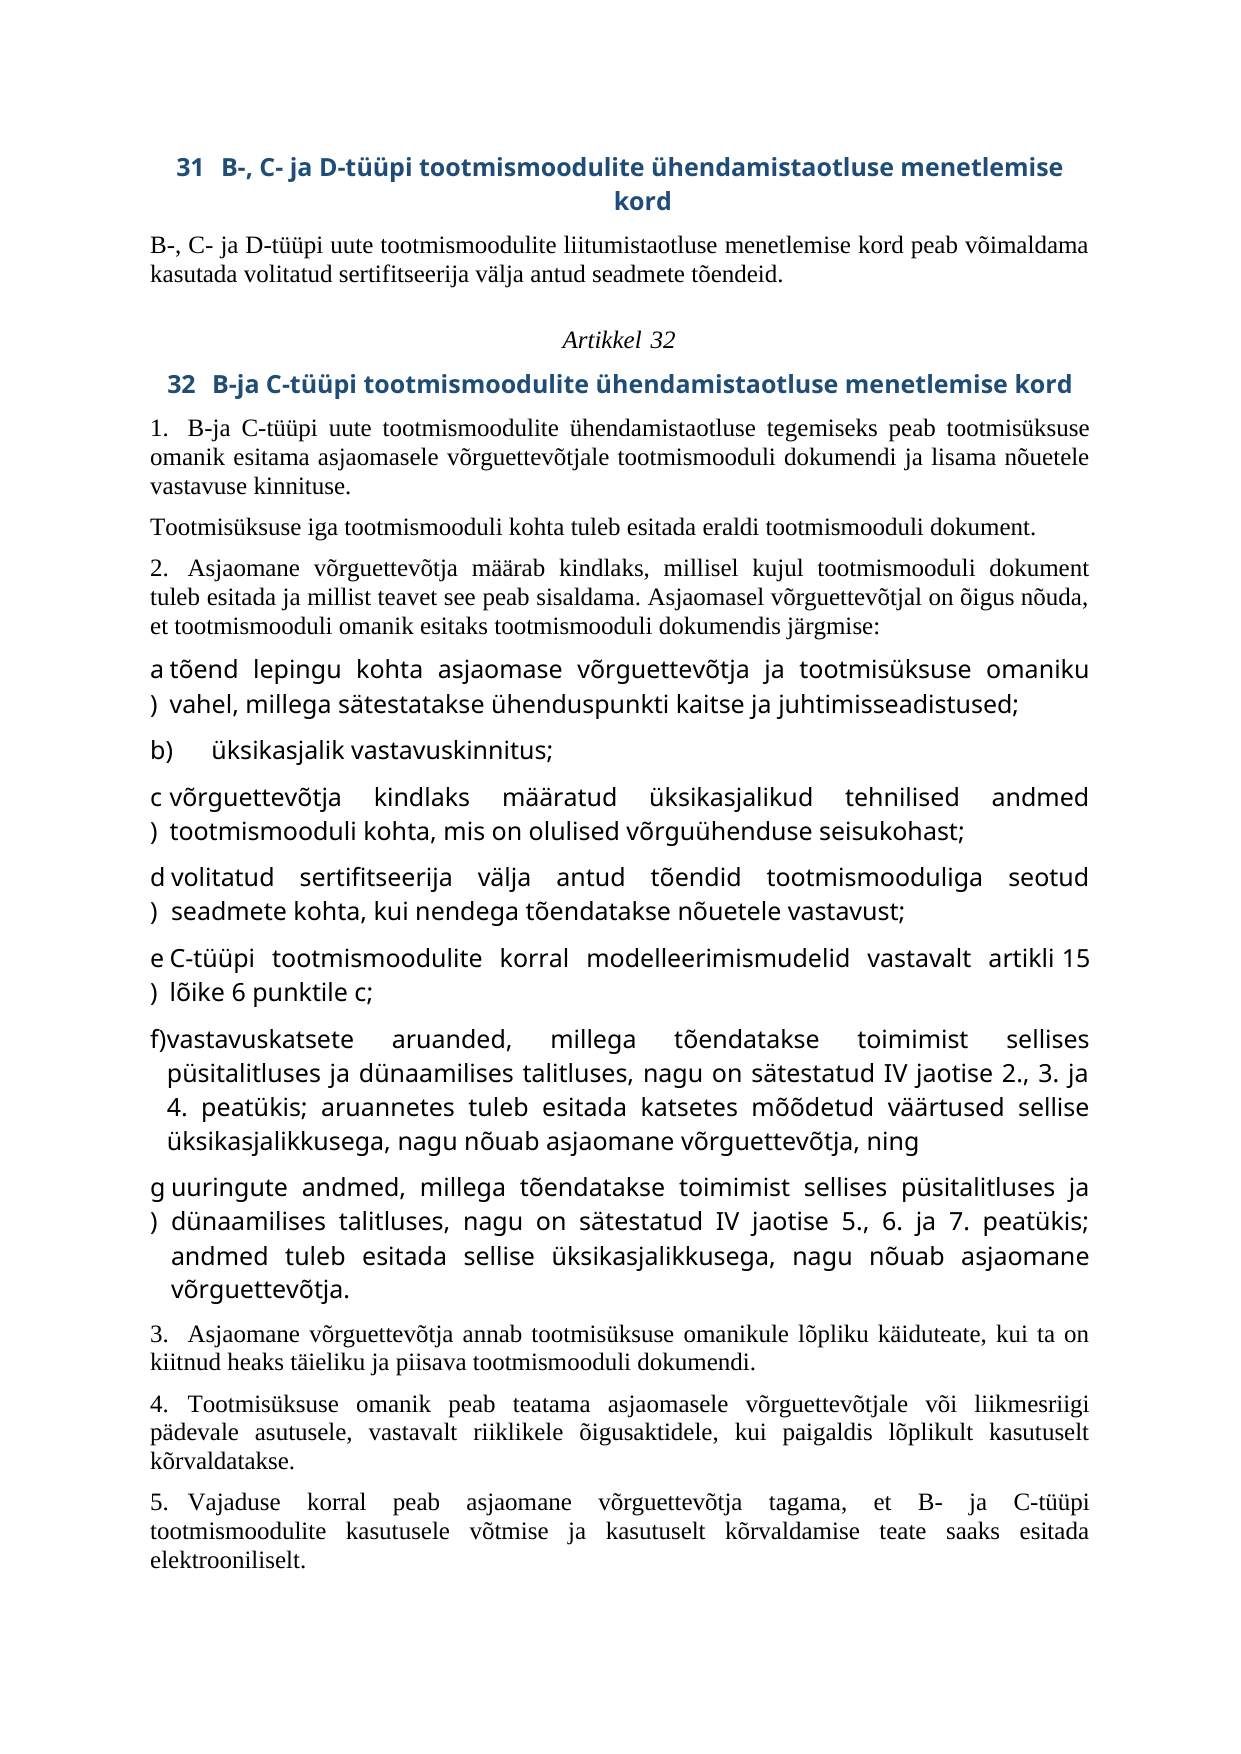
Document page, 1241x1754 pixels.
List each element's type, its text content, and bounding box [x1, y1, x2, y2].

text 1. B-ja C-tüüpi uute tootmismoodulite ühendamistaotluse tegemiseks peab tootmisüksuse omanik esitama asjaomasele võrguettevõtjale tootmismooduli dokumendi ja lisama nõuetele vastavuse kinnituse. [150, 413, 1090, 500]
text Tootmisüksuse iga tootmismooduli kohta tuleb esitada eraldi tootmismooduli dokument. [150, 512, 1090, 541]
subtitle B-ja C-tüüpi tootmismoodulite ühendamistaotluse menetlemise kord [150, 367, 1090, 401]
table_header võrguettevõtja kindlaks määratud üksikasjalikud tehnilised andmed tootmismooduli kohta, mis on olulised võrguühenduse seisukohast; [169, 767, 1090, 847]
text B-, C- ja D-tüüpi uute tootmismoodulite liitumistaotluse menetlemise kord peab võimaldama kasutada volitatud sertifitseerija välja antud seadmete tõendeid. [150, 231, 1090, 288]
table_header d) [150, 848, 171, 928]
table_header g) [150, 1158, 171, 1306]
table_header C-tüüpi tootmismoodulite korral modelleerimismudelid vastavalt artikli 15 lõike 6 punktile c; [169, 928, 1090, 1009]
text 4. Tootmisüksuse omanik peab teatama asjaomasele võrguettevõtjale või liikmesriigi pädevale asutusele, vastavalt riiklikele õigusaktidele, kui paigaldis lõplikult kasutuselt kõrvaldatakse. [150, 1389, 1090, 1475]
text 5. Vajaduse korral peab asjaomane võrguettevõtja tagama, et B- ja C-tüüpi tootmismoodulite kasutusele võtmise ja kasutuselt kõrvaldamise teate saaks esitada elektrooniliselt. [150, 1487, 1090, 1574]
table_header f) [150, 1009, 167, 1157]
table_header vastavuskatsete aruanded, millega tõendatakse toimimist sellises püsitalitluses ja dünaamilises talitluses, nagu on sätestatud IV jaotise 2., 3. ja 4. peatükis; aruannetes tuleb esitada katsetes mõõdetud väärtused sellise üksikasjalikkusega, nagu nõuab asjaomane võrguettevõtja, ning [167, 1009, 1090, 1157]
text 3. Asjaomane võrguettevõtja annab tootmisüksuse omanikule lõpliku käiduteate, kui ta on kiitnud heaks täieliku ja piisava tootmismooduli dokumendi. [150, 1319, 1090, 1376]
table_header a) [150, 640, 169, 720]
subtitle B-, C- ja D-tüüpi tootmismoodulite ühendamistaotluse menetlemise kord [150, 150, 1090, 218]
table_header b) [150, 720, 211, 767]
text Artikkel 32 [150, 326, 1090, 354]
table_header e) [150, 928, 169, 1009]
table_header c) [150, 767, 169, 847]
table_header uuringute andmed, millega tõendatakse toimimist sellises püsitalitluses ja dünaamilises talitluses, nagu on sätestatud IV jaotise 5., 6. ja 7. peatükis; andmed tuleb esitada sellise üksikasjalikkusega, nagu nõuab asjaomane võrguettevõtja. [171, 1158, 1090, 1306]
table_header tõend lepingu kohta asjaomase võrguettevõtja ja tootmisüksuse omaniku vahel, millega sätestatakse ühenduspunkti kaitse ja juhtimisseadistused; [169, 640, 1090, 720]
table_header üksikasjalik vastavuskinnitus; [211, 720, 1090, 767]
table_header volitatud sertifitseerija välja antud tõendid tootmismooduliga seotud seadmete kohta, kui nendega tõendatakse nõuetele vastavust; [171, 848, 1090, 928]
text 2. Asjaomane võrguettevõtja määrab kindlaks, millisel kujul tootmismooduli dokument tuleb esitada ja millist teavet see peab sisaldama. Asjaomasel võrguettevõtjal on õigus nõuda, et tootmismooduli omanik esitaks tootmismooduli dokumendis järgmise: [150, 553, 1090, 640]
